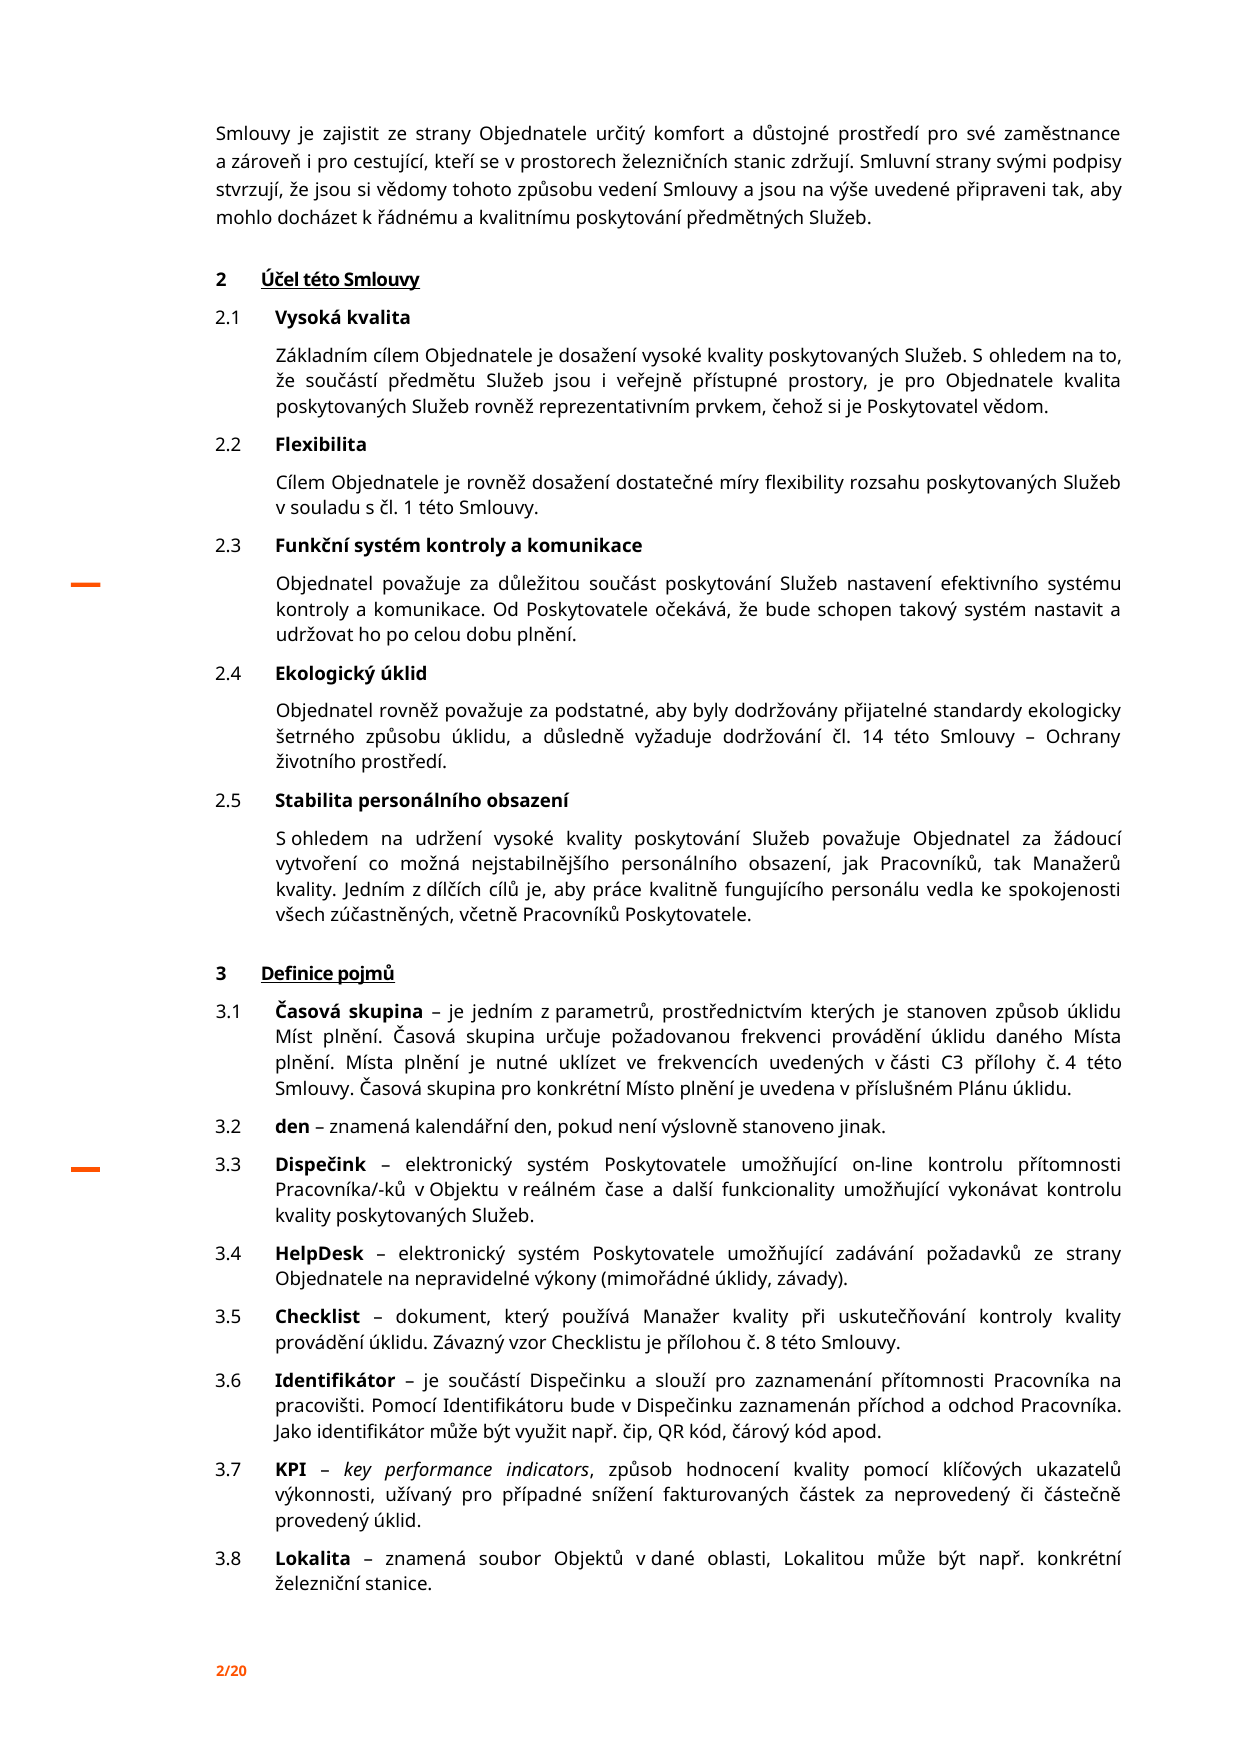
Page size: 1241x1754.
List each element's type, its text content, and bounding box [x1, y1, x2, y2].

subtitle Lokalita – znamená soubor Objektů v dané oblasti, Lokalitou může být např. konkrétní železniční stanice. [215, 1545, 1122, 1596]
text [216, 121, 1122, 230]
subtitle Dispečink – elektronický systém Poskytovatele umožňující on-line kontrolu přítomnosti Pracovníka/-ků v Objektu v reálném čase a další funkcionality umožňující vykonávat kontrolu kvality poskytovaných Služeb. [215, 1151, 1122, 1227]
subtitle den – znamená kalendářní den, pokud není výslovně stanoveno jinak. [215, 1113, 1122, 1138]
subtitle Vysoká kvalita [215, 304, 1122, 329]
subtitle S ohledem na udržení vysoké kvality poskytování Služeb považuje Objednatel za žádoucí vytvoření co možná nejstabilnějšího personálního obsazení, jak Pracovníků, tak Manažerů kvality. Jedním z dílčích cílů je, aby práce kvalitně fungujícího personálu vedla ke spokojenosti všech zúčastněných, včetně Pracovníků Poskytovatele. [276, 825, 1122, 927]
subtitle Ekologický úklid [215, 660, 1122, 685]
subtitle Objednatel rovněž považuje za podstatné, aby byly dodržovány přijatelné standardy ekologicky šetrného způsobu úklidu, a důsledně vyžaduje dodržování čl. 14 této Smlouvy – Ochrany životního prostředí. [276, 698, 1122, 774]
subtitle Účel této Smlouvy [216, 266, 1122, 292]
subtitle HelpDesk – elektronický systém Poskytovatele umožňující zadávání požadavků ze strany Objednatele na nepravidelné výkony (mimořádné úklidy, závady). [215, 1240, 1122, 1291]
subtitle Cílem Objednatele je rovněž dosažení dostatečné míry flexibility rozsahu poskytovaných Služeb v souladu s čl. 1 této Smlouvy. [276, 469, 1122, 520]
subtitle Definice pojmů [216, 960, 1122, 986]
subtitle Základním cílem Objednatele je dosažení vysoké kvality poskytovaných Služeb. S ohledem na to, že součástí předmětu Služeb jsou i veřejně přístupné prostory, je pro Objednatele kvalita poskytovaných Služeb rovněž reprezentativním prvkem, čehož si je Poskytovatel vědom. [276, 342, 1122, 419]
subtitle Stabilita personálního obsazení [215, 787, 1122, 812]
subtitle Funkční systém kontroly a komunikace [215, 533, 1122, 558]
subtitle Identifikátor – je součástí Dispečinku a slouží pro zaznamenání přítomnosti Pracovníka na pracovišti. Pomocí Identifikátoru bude v Dispečinku zaznamenán příchod a odchod Pracovníka. Jako identifikátor může být využit např. čip, QR kód, čárový kód apod. [215, 1367, 1122, 1444]
subtitle Časová skupina – je jedním z parametrů, prostřednictvím kterých je stanoven způsob úklidu Míst plnění. Časová skupina určuje požadovanou frekvenci provádění úklidu daného Místa plnění. Místa plnění je nutné uklízet ve frekvencích uvedených v části C3 přílohy č. 4 této Smlouvy. Časová skupina pro konkrétní Místo plnění je uvedena v příslušném Plánu úklidu. [216, 998, 1122, 1100]
subtitle KPI – key performance indicators, způsob hodnocení kvality pomocí klíčových ukazatelů výkonnosti, užívaný pro případné snížení fakturovaných částek za neprovedený či částečně provedený úklid. [215, 1456, 1122, 1533]
subtitle Checklist – dokument, který používá Manažer kvality při uskutečňování kontroly kvality provádění úklidu. Závazný vzor Checklistu je přílohou č. 8 této Smlouvy. [215, 1303, 1122, 1354]
subtitle Flexibilita [215, 431, 1122, 457]
subtitle Objednatel považuje za důležitou součást poskytování Služeb nastavení efektivního systému kontroly a komunikace. Od Poskytovatele očekává, že bude schopen takový systém nastavit a udržovat ho po celou dobu plnění. [276, 571, 1122, 647]
